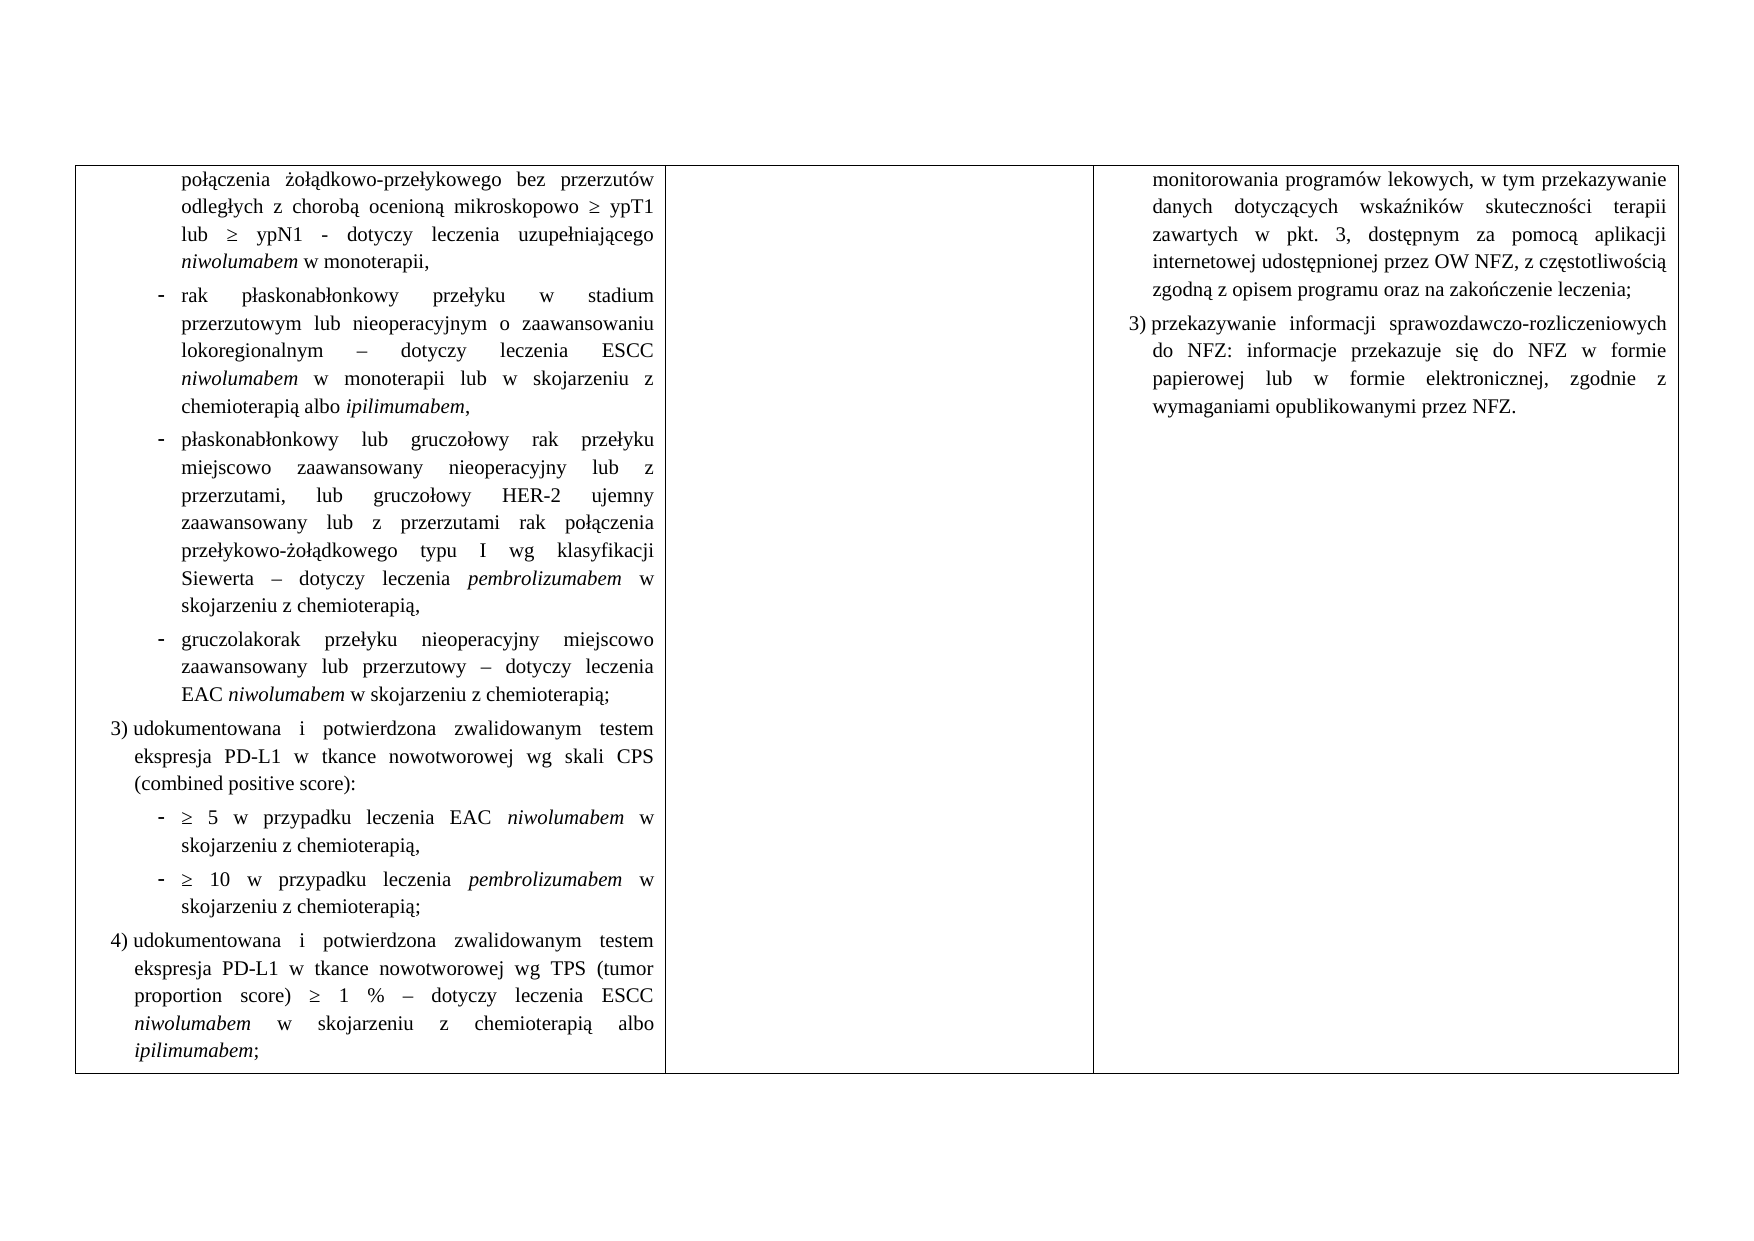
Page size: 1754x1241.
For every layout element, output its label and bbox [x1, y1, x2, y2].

table_cell [666, 166, 1093, 1072]
table_cell [76, 166, 665, 1072]
table_cell [1094, 166, 1678, 1072]
